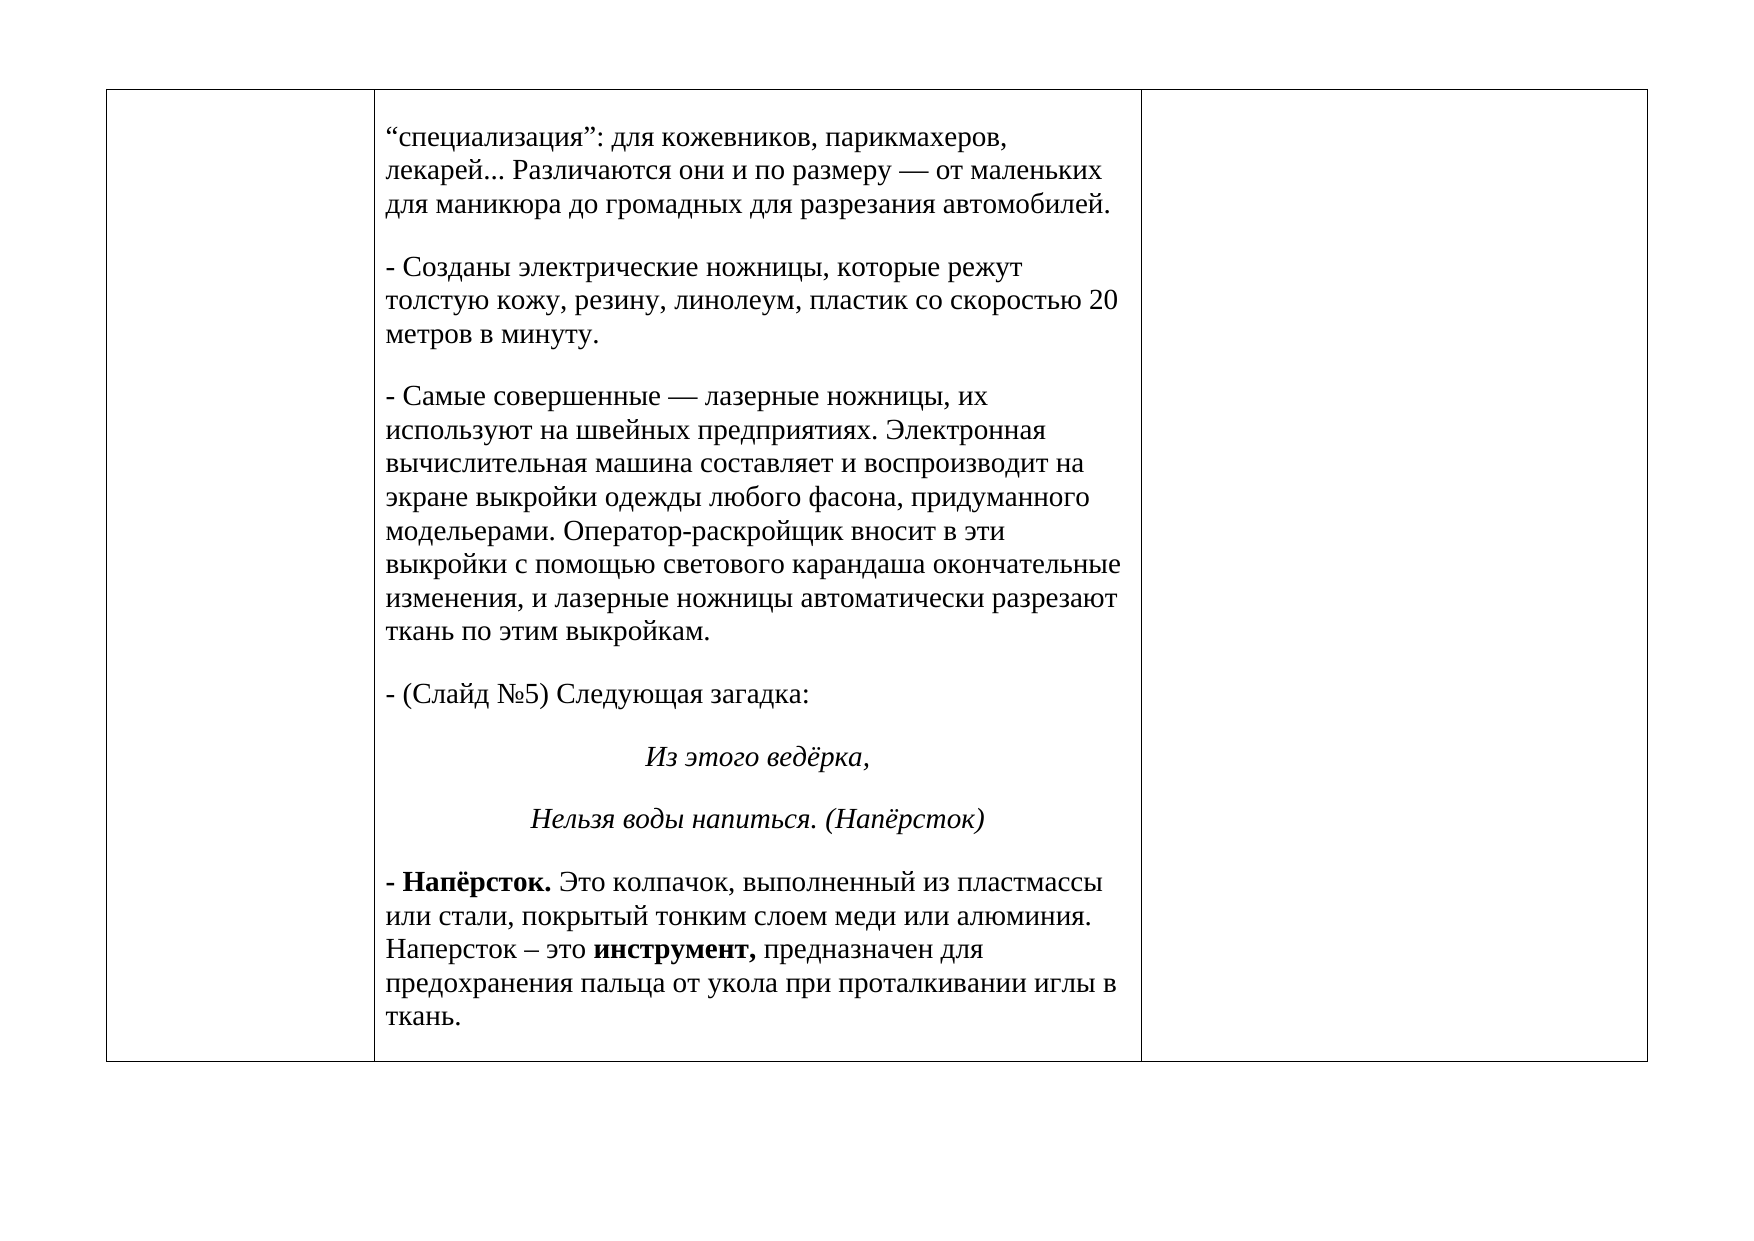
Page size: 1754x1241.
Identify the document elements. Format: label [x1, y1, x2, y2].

table_cell [375, 90, 1141, 1061]
table_cell [1142, 90, 1647, 1061]
table_cell [107, 90, 374, 1061]
